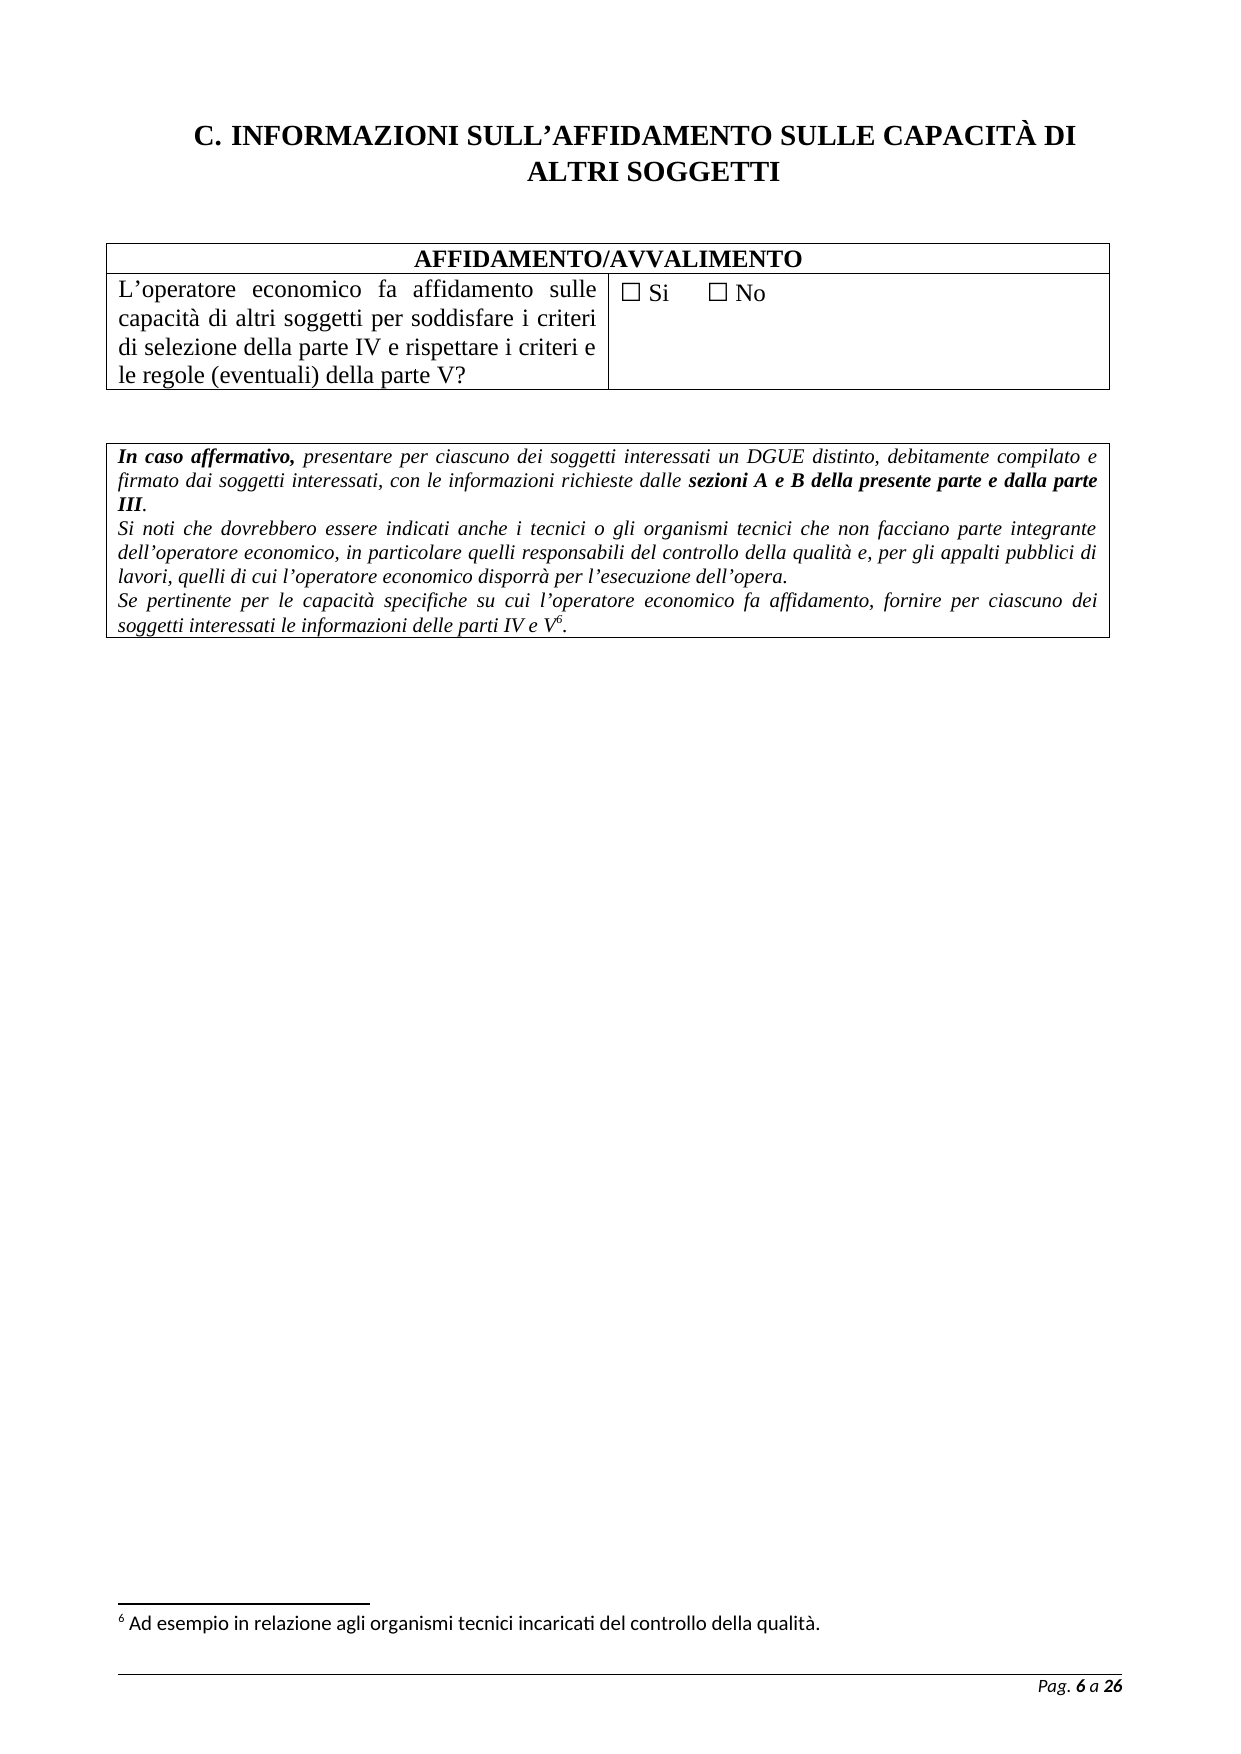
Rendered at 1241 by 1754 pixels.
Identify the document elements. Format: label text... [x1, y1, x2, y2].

table_cell Si No [609, 274, 1109, 389]
table_cell L’operatore economico fa affidamento sulle capacità di altri soggetti per soddisfare i criteri di selezione della parte IV e rispettare i criteri e le regole (eventuali) della parte V? [107, 274, 608, 389]
table_header AFFIDAMENTO/AVVALIMENTO [107, 244, 1109, 273]
table_header In caso affermativo, presentare per ciascuno dei soggetti interessati un DGUE distinto, debitamente compilato e firmato dai soggetti interessati, con le informazioni richieste dalle sezioni A e B della presente parte e dalla parte III. Si noti che dovrebbero essere indicati anche i tecnici o gli organismi tecnici che non facciano parte integrante dell’operatore economico, in particolare quelli responsabili del controllo della qualità e, per gli appalti pubblici di lavori, quelli di cui l’operatore economico disporrà per l’esecuzione dell’opera. Se pertinente per le capacità specifiche su cui l’operatore economico fa affidamento, fornire per ciascuno dei soggetti interessati le informazioni delle parti IV e V. [107, 444, 1109, 637]
list INFORMAZIONI SULL’AFFIDAMENTO SULLE CAPACITÀ DI ALTRI SOGGETTI [148, 118, 1122, 188]
